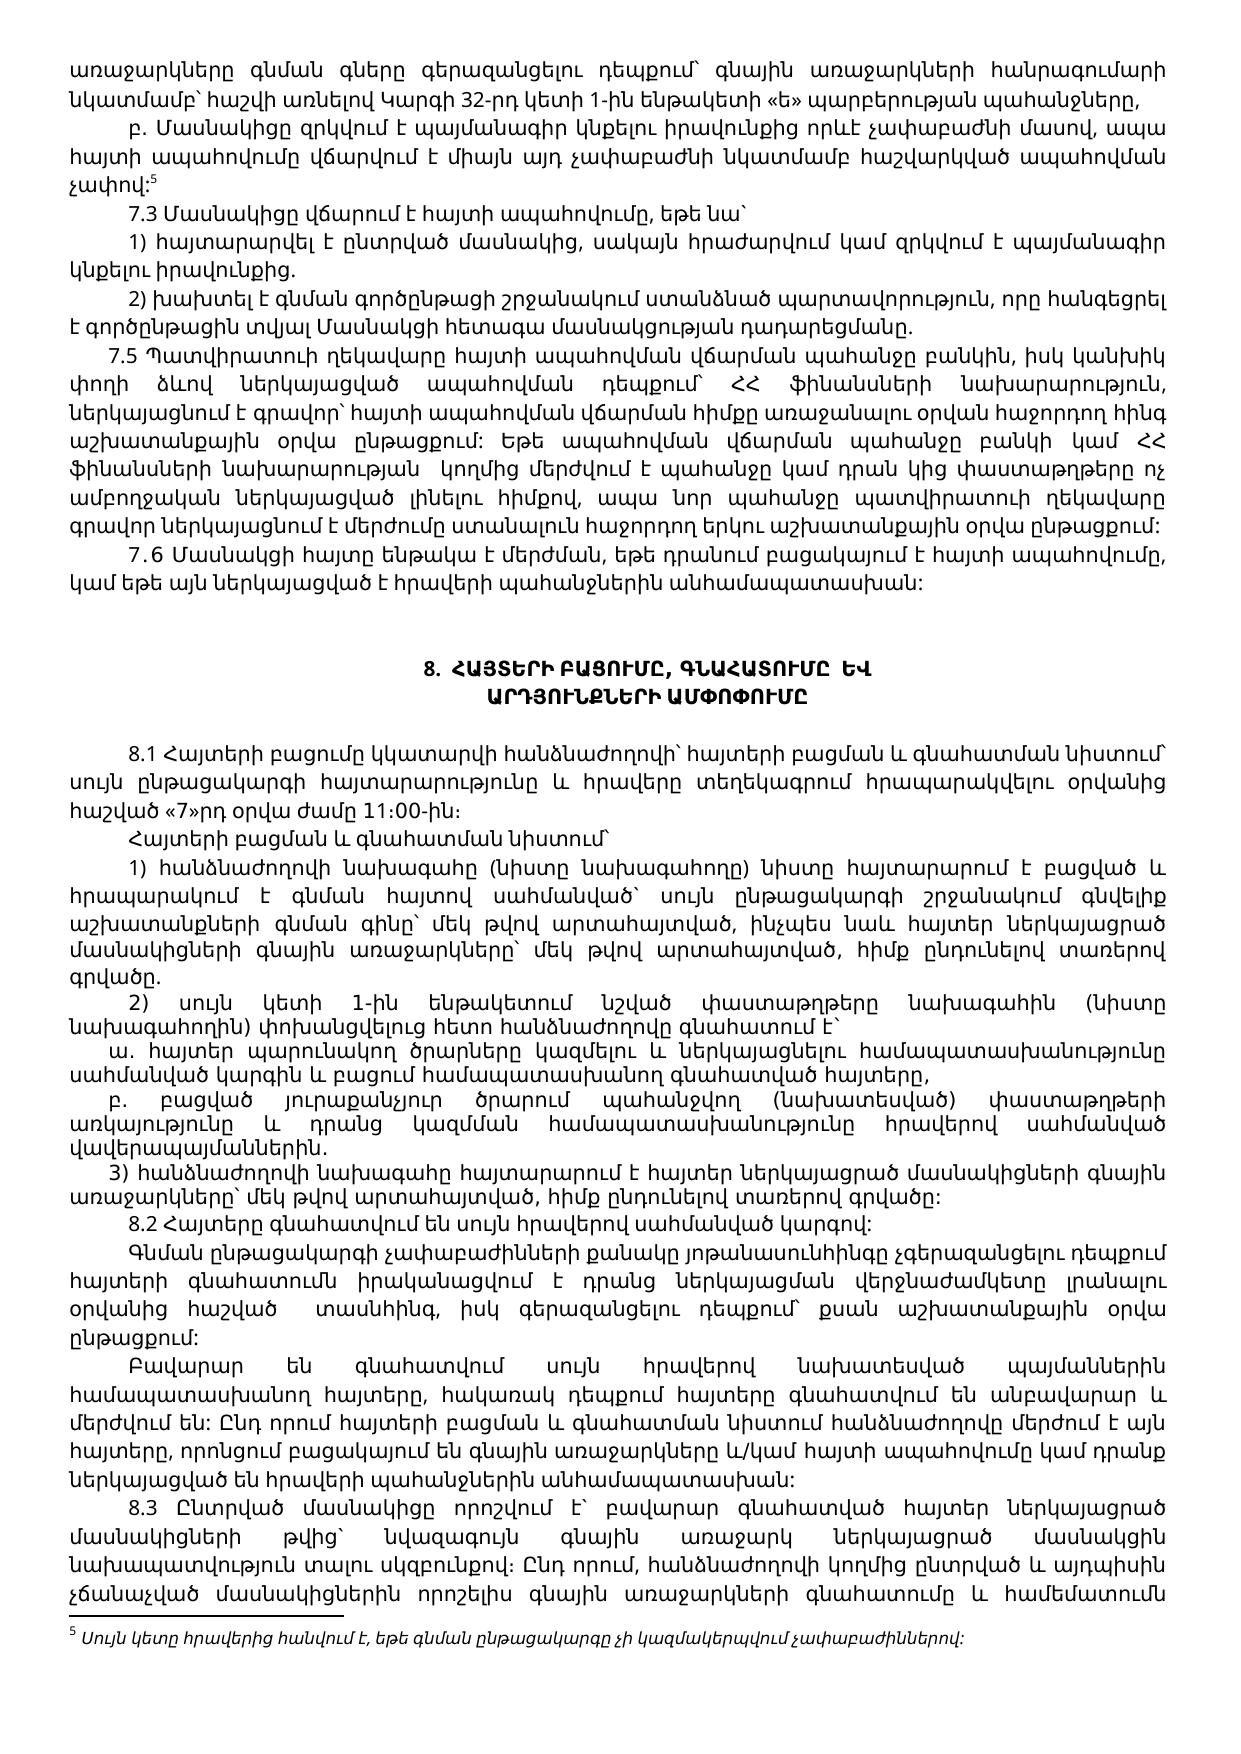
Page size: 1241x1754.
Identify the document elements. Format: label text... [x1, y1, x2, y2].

text 8. ՀԱՅՏԵՐԻ ԲԱՑՈՒՄԸ, ԳՆԱՀԱՏՈՒՄԸ ԵՎ [69, 654, 1167, 682]
text 8.2 Հայտերը գնահատվում են սույն հրավերով սահմանված կարգով: [69, 1209, 1167, 1238]
text ա. հայտեր պարունակող ծրարները կազմելու և ներկայացնելու համապատասխանությունը սահմանված կարգին և բացում համապատասխանող գնահատված հայտերը, [69, 1039, 1167, 1088]
text ԱՐԴՅՈՒՆՔՆԵՐԻ ԱՄՓՈՓՈՒՄԸ [69, 682, 1167, 711]
text Գնման ընթացակարգի չափաբաժինների քանակը յոթանասունհինգը չգերազանցելու դեպքում հայտերի գնահատումն իրականացվում է դրանց ներկայացման վերջնաժամկետը լրանալու օրվանից հաշված տասնհինգ, իսկ գերազանցելու դեպքում՝ քսան աշխատանքային օրվա ընթացքում: [69, 1238, 1167, 1351]
text 1) հայտարարվել է ընտրված մասնակից, սակայն հրաժարվում կամ զրկվում է պայմանագիր կնքելու իրավունքից. [69, 227, 1167, 284]
text 2) խախտել է գնման գործընթացի շրջանակում ստանձնած պարտավորություն, որը հանգեցրել է գործընթացին տվյալ Մասնակցի հետագա մասնակցության դադարեցմանը. [69, 284, 1167, 341]
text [69, 56, 1167, 113]
text 2) սույն կետի 1-ին ենթակետում նշված փաստաթղթերը նախագահին (նիստը նախագահողին) փոխանցվելուց հետո հանձնաժողովը գնահատում է` [69, 991, 1167, 1039]
text 7.3 Մասնակիցը վճարում է հայտի ապահովումը, եթե նա` [69, 199, 1167, 227]
text բ. Մասնակիցը զրկվում է պայմանագիր կնքելու իրավունքից որևէ չափաբաժնի մասով, ապա հայտի ապահովումը վճարվում է միայն այդ չափաբաժնի նկատմամբ հաշվարկված ապահովման չափով: [69, 113, 1167, 199]
text 3) հանձնաժողովի նախագահը հայտարարում է հայտեր ներկայացրած մասնակիցների գնային առաջարկները՝ մեկ թվով արտահայտված, հիմք ընդունելով տառերով գրվածը: [69, 1161, 1167, 1209]
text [69, 1493, 1167, 1607]
text 1) հանձնաժողովի նախագահը (նիստը նախագահողը) նիստը հայտարարում է բացված և հրապարակում է գնման հայտով սահմանված` սույն ընթացակարգի շրջանակում գնվելիք աշխատանքների գնման գինը՝ մեկ թվով արտահայտված, ինչպես նաև հայտեր ներկայացրած մասնակիցների գնային առաջարկները՝ մեկ թվով արտահայտված, հիմք ընդունելով տառերով գրվածը. [69, 853, 1167, 991]
text Հայտերի բացման և գնահատման նիստում՝ [69, 824, 1167, 853]
text 8.1 Հայտերի բացումը կկատարվի հանձնաժողովի՝ հայտերի բացման և գնահատման նիստում՝ սույն ընթացակարգի հայտարարությունը և հրավերը տեղեկագրում հրապարակվելու օրվանից հաշված «7»րդ օրվա ժամը 11։00-ին։ [69, 739, 1167, 824]
text Բավարար են գնահատվում սույն հրավերով նախատեսված պայմաններին համապատասխանող հայտերը, հակառակ դեպքում հայտերը գնահատվում են անբավարար և մերժվում են: Ընդ որում հայտերի բացման և գնահատման նիստում հանձնաժողովը մերժում է այն հայտերը, որոնցում բացակայում են գնային առաջարկները և/կամ հայտի ապահովումը կամ դրանք ներկայացված են հրավերի պահանջներին անհամապատասխան: [69, 1351, 1167, 1493]
text 7.5 Պատվիրատուի ղեկավարը հայտի ապահովման վճարման պահանջը բանկին, իսկ կանխիկ փողի ձևով ներկայացված ապահովման դեպքում՝ ՀՀ ֆինանսների նախարարություն, ներկայացնում է գրավոր՝ հայտի ապահովման վճարման հիմքը առաջանալու օրվան հաջորդող հինգ աշխատանքային օրվա ընթացքում: Եթե ապահովման վճարման պահանջը բանկի կամ ՀՀ ֆինանսների նախարարության կողմից մերժվում է պահանջը կամ դրան կից փաստաթղթերը ոչ ամբողջական ներկայացված լինելու հիմքով, ապա նոր պահանջը պատվիրատուի ղեկավարը գրավոր ներկայացնում է մերժումը ստանալուն հաջորդող երկու աշխատանքային օրվա ընթացքում: [69, 341, 1167, 540]
text 7․6 Մասնակցի հայտը ենթակա է մերժման, եթե դրանում բացակայում է հայտի ապահովումը, կամ եթե այն ներկայացված է հրավերի պահանջներին անհամապատասխան: [69, 540, 1167, 597]
text բ. բացված յուրաքանչյուր ծրարում պահանջվող (նախատեսված) փաստաթղթերի առկայությունը և դրանց կազմման համապատասխանությունը հրավերով սահմանված վավերապայմաններին. [69, 1088, 1167, 1161]
